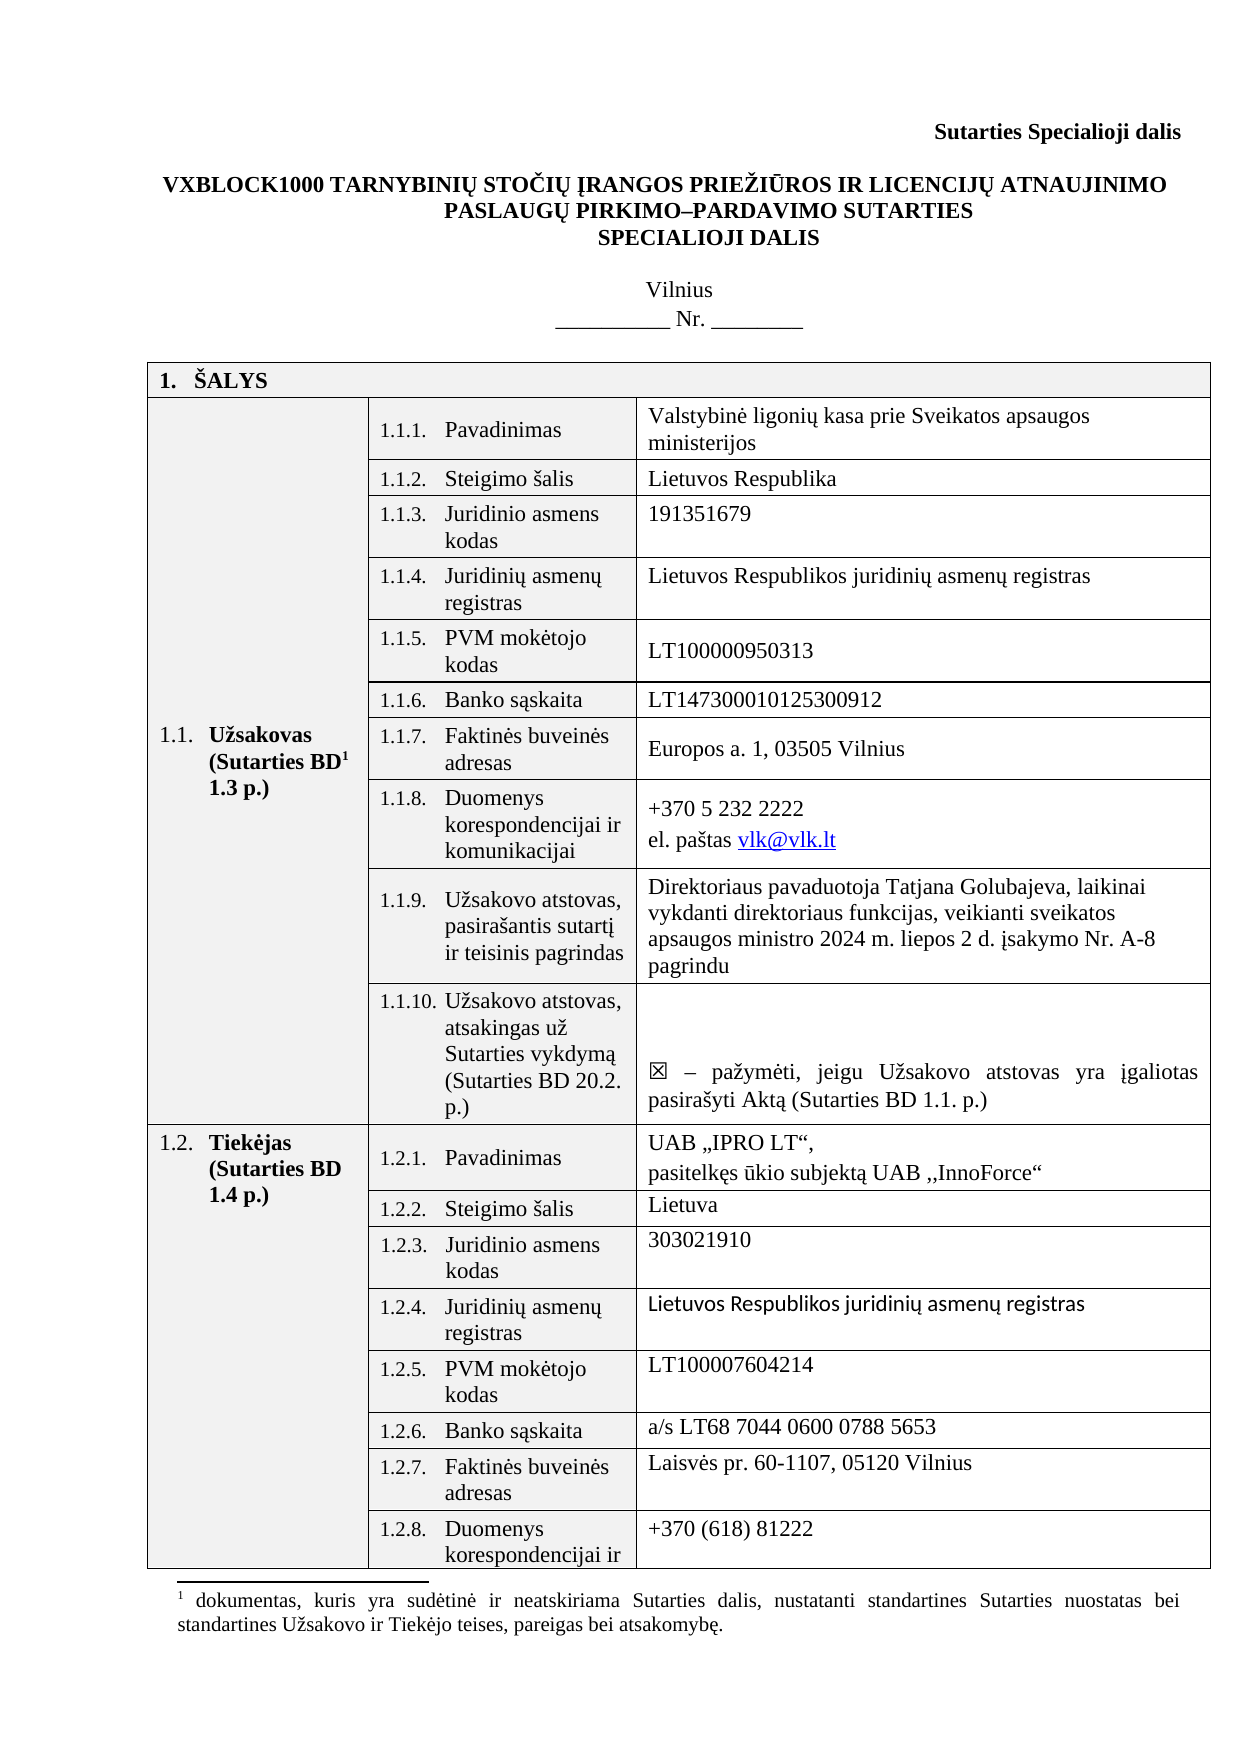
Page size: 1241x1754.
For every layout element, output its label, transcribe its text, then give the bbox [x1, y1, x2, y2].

table_cell a/s LT68 7044 0600 0788 5653 [637, 1413, 1210, 1447]
table_cell Faktinės buveinės adresas [369, 718, 636, 779]
table_cell Lietuvos Respublikos juridinių asmenų registras [637, 558, 1210, 619]
table_cell Pavadinimas [369, 1125, 636, 1190]
table_cell Tiekėjas (Sutarties BD 1.4 p.) [148, 1125, 368, 1567]
table_cell 191351679 [637, 496, 1210, 557]
table_cell PVM mokėtojo kodas [369, 620, 636, 681]
table_cell UAB „IPRO LT“, pasitelkęs ūkio subjektą UAB ,,InnoForce“ [637, 1125, 1210, 1190]
table_cell LT147300010125300912 [637, 683, 1210, 717]
text Vilnius [177, 276, 1181, 303]
table_cell Valstybinė ligonių kasa prie Sveikatos apsaugos ministerijos [637, 398, 1210, 459]
table_cell Steigimo šalis [369, 1191, 636, 1226]
table_cell +370 5 232 2222 el. paštas vlk@vlk.lt [637, 780, 1210, 868]
table_cell Juridinio asmens kodas [369, 496, 636, 557]
table_cell Duomenys korespondencijai ir komunikacijai [369, 780, 636, 868]
table_cell Juridinių asmenų registras [369, 558, 636, 619]
table_cell LT100000950313 [637, 620, 1210, 681]
table_cell Laisvės pr. 60-1107, 05120 Vilnius [637, 1449, 1210, 1509]
table_cell Užsakovo atstovas, atsakingas už Sutarties vykdymą (Sutarties BD 20.2. p.) [369, 984, 636, 1123]
table_cell Lietuva [637, 1191, 1210, 1226]
table_cell – pažymėti, jeigu Užsakovo atstovas yra įgaliotas pasirašyti Aktą (Sutarties BD 1.1. p.) [637, 984, 1210, 1123]
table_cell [637, 1511, 1210, 1567]
text Sutarties Specialioji dalis [177, 118, 1181, 144]
table_header ŠALYS [148, 363, 1210, 397]
table_cell Faktinės buveinės adresas [369, 1449, 636, 1509]
text SPECIALIOJI DALIS [177, 223, 1181, 250]
text VXBLOCK1000 TARNYBINIŲ STOČIŲ ĮRANGOS PRIEŽIŪROS IR LICENCIJŲ ATNAUJINIMO [162, 171, 1181, 197]
table_cell 303021910 [637, 1227, 1210, 1288]
text PASLAUGŲ PIRKIMO–PARDAVIMO SUTARTIES [177, 197, 1181, 223]
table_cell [369, 1511, 636, 1567]
table_cell Užsakovas (Sutarties BD 1.3 p.) [148, 398, 368, 1123]
table_cell Direktoriaus pavaduotoja Tatjana Golubajeva, laikinai vykdanti direktoriaus funkcijas, veikianti sveikatos apsaugos ministro 2024 m. liepos 2 d. įsakymo Nr. A-8 pagrindu [637, 869, 1210, 982]
table_cell Banko sąskaita [369, 683, 636, 717]
table_cell Juridinių asmenų registras [369, 1289, 636, 1350]
table_cell Steigimo šalis [369, 460, 636, 495]
table_cell Banko sąskaita [369, 1413, 636, 1447]
table_cell PVM mokėtojo kodas [369, 1351, 636, 1412]
table_cell Lietuvos Respublika [637, 460, 1210, 495]
table_cell Europos a. 1, 03505 Vilnius [637, 718, 1210, 779]
table_cell Pavadinimas [369, 398, 636, 459]
table_cell LT100007604214 [637, 1351, 1210, 1412]
table_cell Juridinio asmens kodas [369, 1227, 636, 1288]
table_cell Užsakovo atstovas, pasirašantis sutartį ir teisinis pagrindas [369, 869, 636, 982]
text __________ Nr. ________ [177, 305, 1181, 331]
